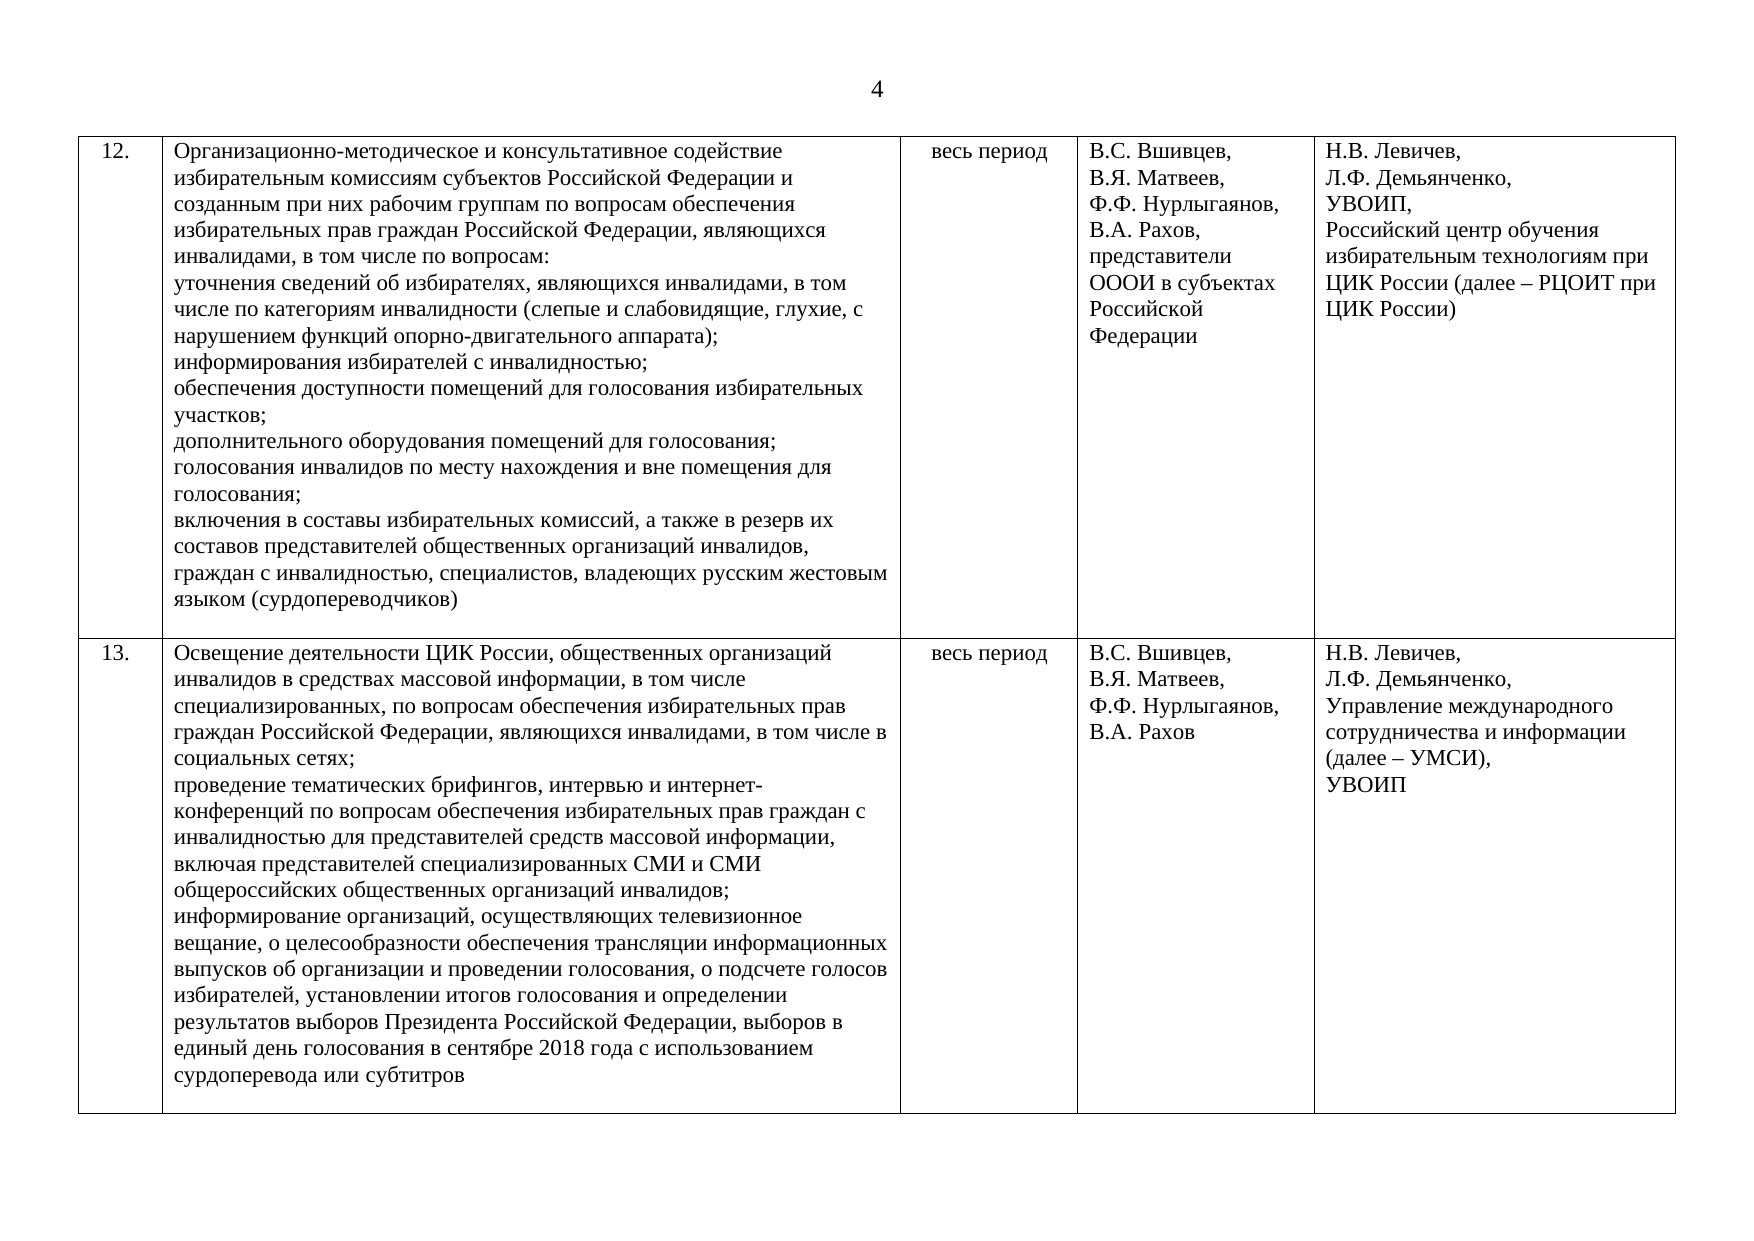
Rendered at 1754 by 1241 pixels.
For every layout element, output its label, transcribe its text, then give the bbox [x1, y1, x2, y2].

table_cell Освещение деятельности ЦИК России, общественных организаций инвалидов в средствах массовой информации, в том числе специализированных, по вопросам обеспечения избирательных прав граждан Российской Федерации, являющихся инвалидами, в том числе в социальных сетях; проведение тематических брифингов, интервью и интернет-конференций по вопросам обеспечения избирательных прав граждан с инвалидностью для представителей средств массовой информации, включая представителей специализированных СМИ и СМИ общероссийских общественных организаций инвалидов; информирование организаций, осуществляющих телевизионное вещание, о целесообразности обеспечения трансляции информационных выпусков об организации и проведении голосования, о подсчете голосов избирателей, установлении итогов голосования и определении результатов выборов Президента Российской Федерации, выборов в единый день голосования в сентябре 2018 года с использованием сурдоперевода или субтитров [163, 639, 900, 1113]
table_cell Н.В. Левичев, Л.Ф. Демьянченко, Управление международного сотрудничества и информации (далее – УМСИ), УВОИП [1315, 639, 1675, 1113]
table_cell весь период [901, 639, 1077, 1113]
table_header Организационно-методическое и консультативное содействие избирательным комиссиям субъектов Российской Федерации и созданным при них рабочим группам по вопросам обеспечения избирательных прав граждан Российской Федерации, являющихся инвалидами, в том числе по вопросам: уточнения сведений об избирателях, являющихся инвалидами, в том числе по категориям инвалидности (слепые и слабовидящие, глухие, с нарушением функций опорно-двигательного аппарата); информирования избирателей с инвалидностью; обеспечения доступности помещений для голосования избирательных участков; дополнительного оборудования помещений для голосования; голосования инвалидов по месту нахождения и вне помещения для голосования; включения в составы избирательных комиссий, а также в резерв их составов представителей общественных организаций инвалидов, граждан с инвалидностью, специалистов, владеющих русским жестовым языком (сурдопереводчиков) [163, 137, 900, 638]
table_header весь период [901, 137, 1077, 638]
table_header [79, 137, 162, 638]
table_header Н.В. Левичев, Л.Ф. Демьянченко, УВОИП, Российский центр обучения избирательным технологиям при ЦИК России (далее – РЦОИТ при ЦИК России) [1315, 137, 1675, 638]
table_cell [1078, 639, 1314, 1113]
table_header В.С. Вшивцев, В.Я. Матвеев, Ф.Ф. Нурлыгаянов, В.А. Рахов, представители ОООИ в субъектах Российской Федерации [1078, 137, 1314, 638]
table_cell [79, 639, 162, 1113]
